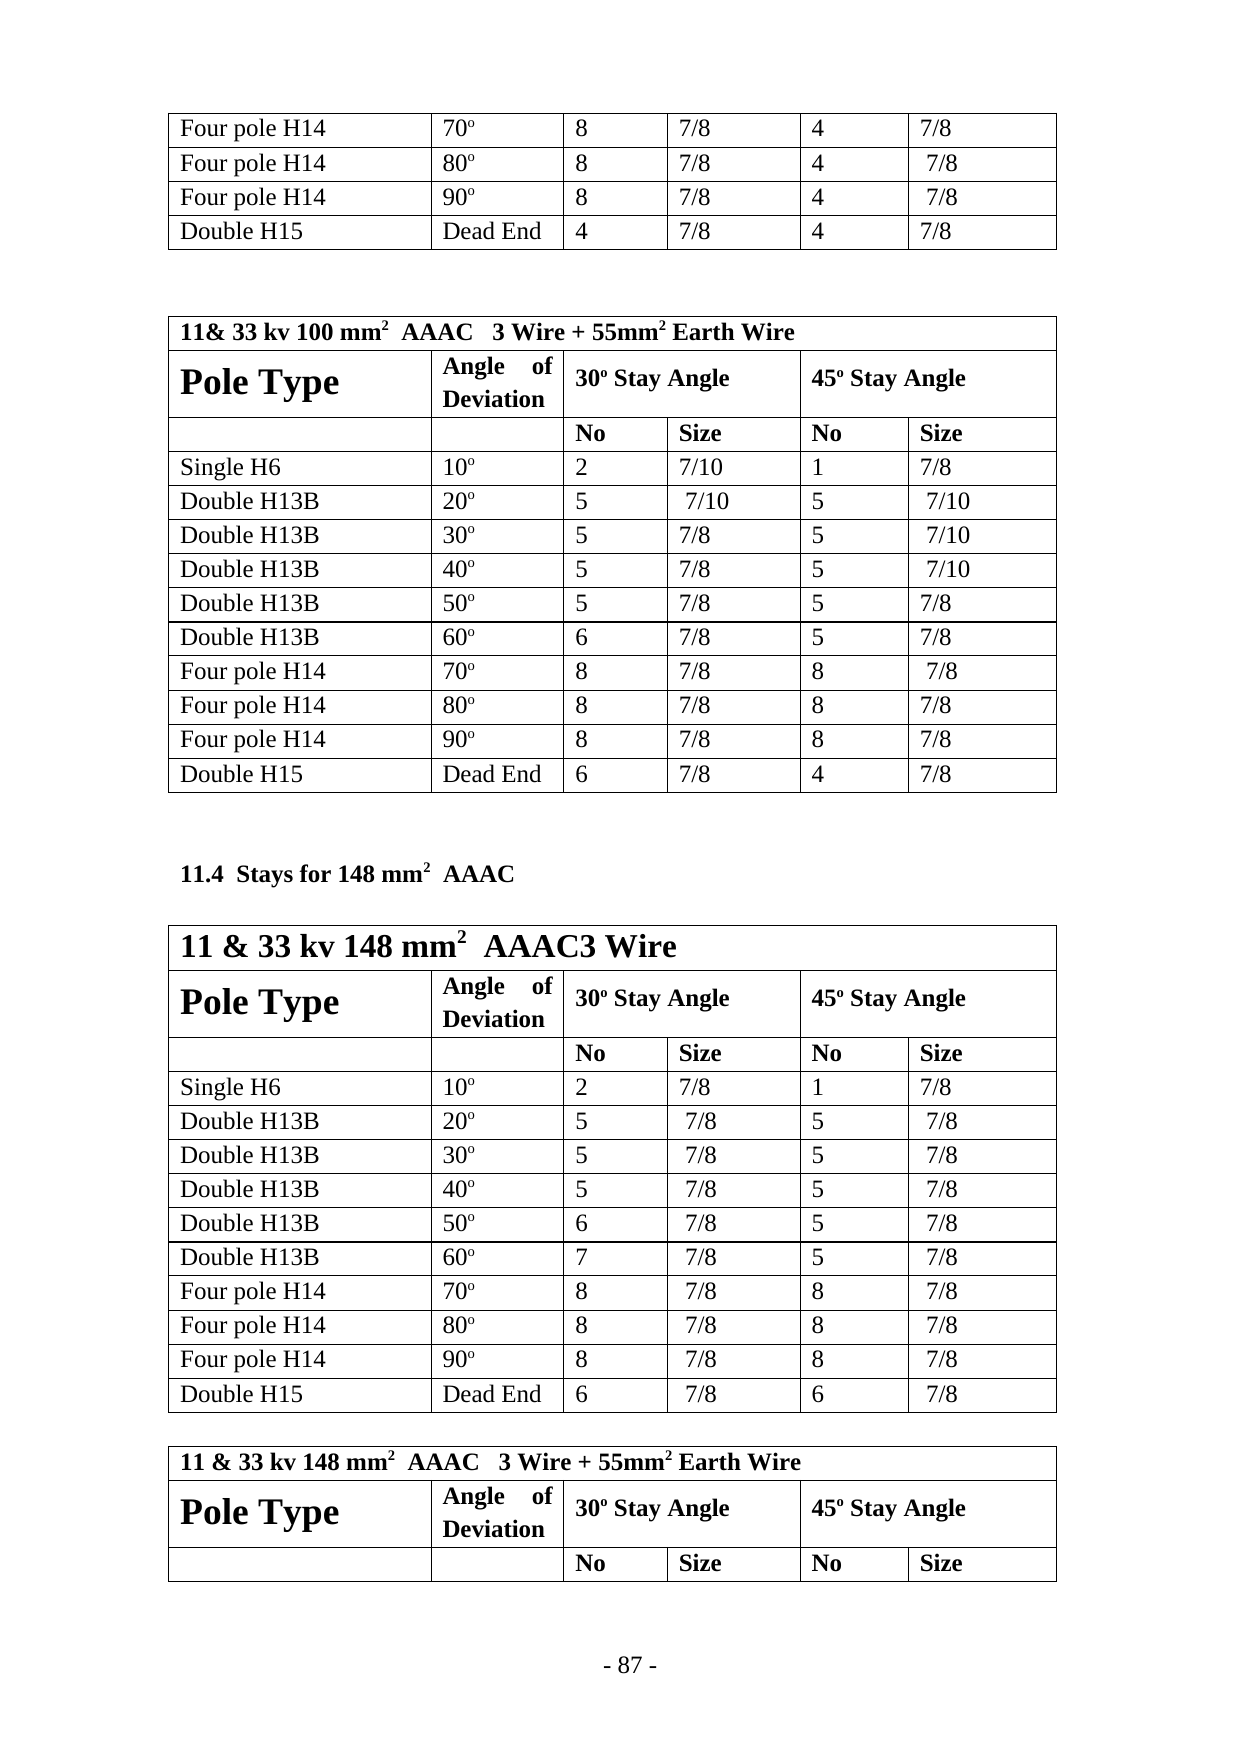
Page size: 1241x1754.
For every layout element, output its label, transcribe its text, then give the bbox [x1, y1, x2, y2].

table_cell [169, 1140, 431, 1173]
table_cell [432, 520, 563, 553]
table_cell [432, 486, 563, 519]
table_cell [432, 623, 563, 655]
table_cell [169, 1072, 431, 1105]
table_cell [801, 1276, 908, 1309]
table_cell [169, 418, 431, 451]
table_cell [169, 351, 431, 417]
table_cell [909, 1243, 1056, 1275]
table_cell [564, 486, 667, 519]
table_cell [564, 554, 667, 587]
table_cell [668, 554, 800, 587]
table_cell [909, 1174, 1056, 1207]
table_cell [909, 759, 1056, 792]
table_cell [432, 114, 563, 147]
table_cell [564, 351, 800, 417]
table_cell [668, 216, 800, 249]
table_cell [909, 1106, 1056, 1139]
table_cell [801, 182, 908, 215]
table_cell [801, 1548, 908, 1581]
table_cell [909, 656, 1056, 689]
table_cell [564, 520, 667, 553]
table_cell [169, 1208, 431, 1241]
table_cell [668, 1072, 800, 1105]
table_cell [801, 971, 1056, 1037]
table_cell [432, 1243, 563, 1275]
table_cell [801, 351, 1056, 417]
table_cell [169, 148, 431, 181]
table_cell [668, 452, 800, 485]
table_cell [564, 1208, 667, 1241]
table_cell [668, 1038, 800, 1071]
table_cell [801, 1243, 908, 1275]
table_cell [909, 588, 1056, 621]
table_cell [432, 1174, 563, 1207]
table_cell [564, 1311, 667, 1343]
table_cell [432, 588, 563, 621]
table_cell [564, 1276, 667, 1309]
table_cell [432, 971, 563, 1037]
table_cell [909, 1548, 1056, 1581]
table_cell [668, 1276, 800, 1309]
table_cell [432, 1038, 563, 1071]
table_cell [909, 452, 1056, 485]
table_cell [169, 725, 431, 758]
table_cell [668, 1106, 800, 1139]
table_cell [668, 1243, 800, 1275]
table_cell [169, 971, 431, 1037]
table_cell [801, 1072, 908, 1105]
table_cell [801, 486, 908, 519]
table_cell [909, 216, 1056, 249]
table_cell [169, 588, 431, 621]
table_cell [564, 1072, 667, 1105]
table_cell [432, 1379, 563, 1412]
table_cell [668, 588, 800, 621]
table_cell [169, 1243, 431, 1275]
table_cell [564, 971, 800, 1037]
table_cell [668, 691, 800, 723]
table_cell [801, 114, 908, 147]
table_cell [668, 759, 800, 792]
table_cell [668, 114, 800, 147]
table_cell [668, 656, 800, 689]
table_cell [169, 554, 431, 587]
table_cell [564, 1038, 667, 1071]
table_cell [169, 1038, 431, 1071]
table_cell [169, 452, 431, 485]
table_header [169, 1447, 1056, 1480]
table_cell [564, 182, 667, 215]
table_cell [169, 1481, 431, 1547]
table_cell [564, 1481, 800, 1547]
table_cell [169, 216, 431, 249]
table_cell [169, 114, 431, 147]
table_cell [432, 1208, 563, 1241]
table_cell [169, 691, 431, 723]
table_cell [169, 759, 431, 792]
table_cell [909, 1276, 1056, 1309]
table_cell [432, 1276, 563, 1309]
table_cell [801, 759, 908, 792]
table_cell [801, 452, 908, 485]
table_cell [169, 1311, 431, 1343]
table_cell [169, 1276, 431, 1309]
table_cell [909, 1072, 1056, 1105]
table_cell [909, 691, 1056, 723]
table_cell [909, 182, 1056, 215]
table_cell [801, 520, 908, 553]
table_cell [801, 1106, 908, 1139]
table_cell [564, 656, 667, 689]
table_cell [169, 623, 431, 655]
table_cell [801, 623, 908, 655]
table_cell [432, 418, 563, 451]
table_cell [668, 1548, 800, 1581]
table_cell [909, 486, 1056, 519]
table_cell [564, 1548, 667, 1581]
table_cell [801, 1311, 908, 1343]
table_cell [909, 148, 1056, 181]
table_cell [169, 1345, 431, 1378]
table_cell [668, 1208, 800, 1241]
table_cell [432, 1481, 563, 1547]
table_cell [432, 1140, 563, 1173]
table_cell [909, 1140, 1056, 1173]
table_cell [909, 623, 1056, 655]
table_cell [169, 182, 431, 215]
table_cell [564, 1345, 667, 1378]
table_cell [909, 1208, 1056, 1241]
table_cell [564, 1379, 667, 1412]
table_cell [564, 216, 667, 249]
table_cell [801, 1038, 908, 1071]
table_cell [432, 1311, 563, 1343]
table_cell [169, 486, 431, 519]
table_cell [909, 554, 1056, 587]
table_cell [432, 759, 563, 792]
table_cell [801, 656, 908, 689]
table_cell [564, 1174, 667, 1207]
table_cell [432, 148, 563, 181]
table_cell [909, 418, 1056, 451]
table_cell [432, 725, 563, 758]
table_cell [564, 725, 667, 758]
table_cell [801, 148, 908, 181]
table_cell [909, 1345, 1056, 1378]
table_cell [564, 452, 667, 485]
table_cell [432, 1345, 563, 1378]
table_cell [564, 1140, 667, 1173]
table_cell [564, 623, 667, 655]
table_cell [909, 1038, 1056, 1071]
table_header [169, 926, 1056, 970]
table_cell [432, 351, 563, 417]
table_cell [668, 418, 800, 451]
text 11.4 Stays for 148 mm2 AAAC [180, 859, 1115, 887]
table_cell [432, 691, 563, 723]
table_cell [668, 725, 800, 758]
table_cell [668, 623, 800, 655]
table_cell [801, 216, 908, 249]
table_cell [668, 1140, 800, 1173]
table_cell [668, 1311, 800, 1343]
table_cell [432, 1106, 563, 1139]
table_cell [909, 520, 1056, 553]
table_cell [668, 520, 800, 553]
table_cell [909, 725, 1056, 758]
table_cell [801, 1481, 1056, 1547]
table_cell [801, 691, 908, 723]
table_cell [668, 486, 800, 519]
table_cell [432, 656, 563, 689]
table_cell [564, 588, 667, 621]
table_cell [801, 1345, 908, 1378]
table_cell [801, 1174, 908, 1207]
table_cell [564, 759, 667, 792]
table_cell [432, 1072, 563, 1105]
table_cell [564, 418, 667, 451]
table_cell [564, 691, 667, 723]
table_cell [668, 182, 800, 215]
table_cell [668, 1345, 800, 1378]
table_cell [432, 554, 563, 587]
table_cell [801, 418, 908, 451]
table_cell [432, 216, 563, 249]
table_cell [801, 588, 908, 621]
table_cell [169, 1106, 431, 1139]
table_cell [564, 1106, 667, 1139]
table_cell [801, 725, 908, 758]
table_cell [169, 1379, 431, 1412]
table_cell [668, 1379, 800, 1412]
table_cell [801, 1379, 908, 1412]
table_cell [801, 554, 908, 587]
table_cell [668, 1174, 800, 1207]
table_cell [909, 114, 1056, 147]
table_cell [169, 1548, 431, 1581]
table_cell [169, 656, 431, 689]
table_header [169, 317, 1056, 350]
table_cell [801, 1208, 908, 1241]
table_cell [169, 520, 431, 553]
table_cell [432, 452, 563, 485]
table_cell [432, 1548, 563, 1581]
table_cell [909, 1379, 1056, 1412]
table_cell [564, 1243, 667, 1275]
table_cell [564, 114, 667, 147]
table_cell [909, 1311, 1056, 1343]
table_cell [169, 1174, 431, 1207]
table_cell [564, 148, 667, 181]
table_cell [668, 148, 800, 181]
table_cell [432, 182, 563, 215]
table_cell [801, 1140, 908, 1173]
